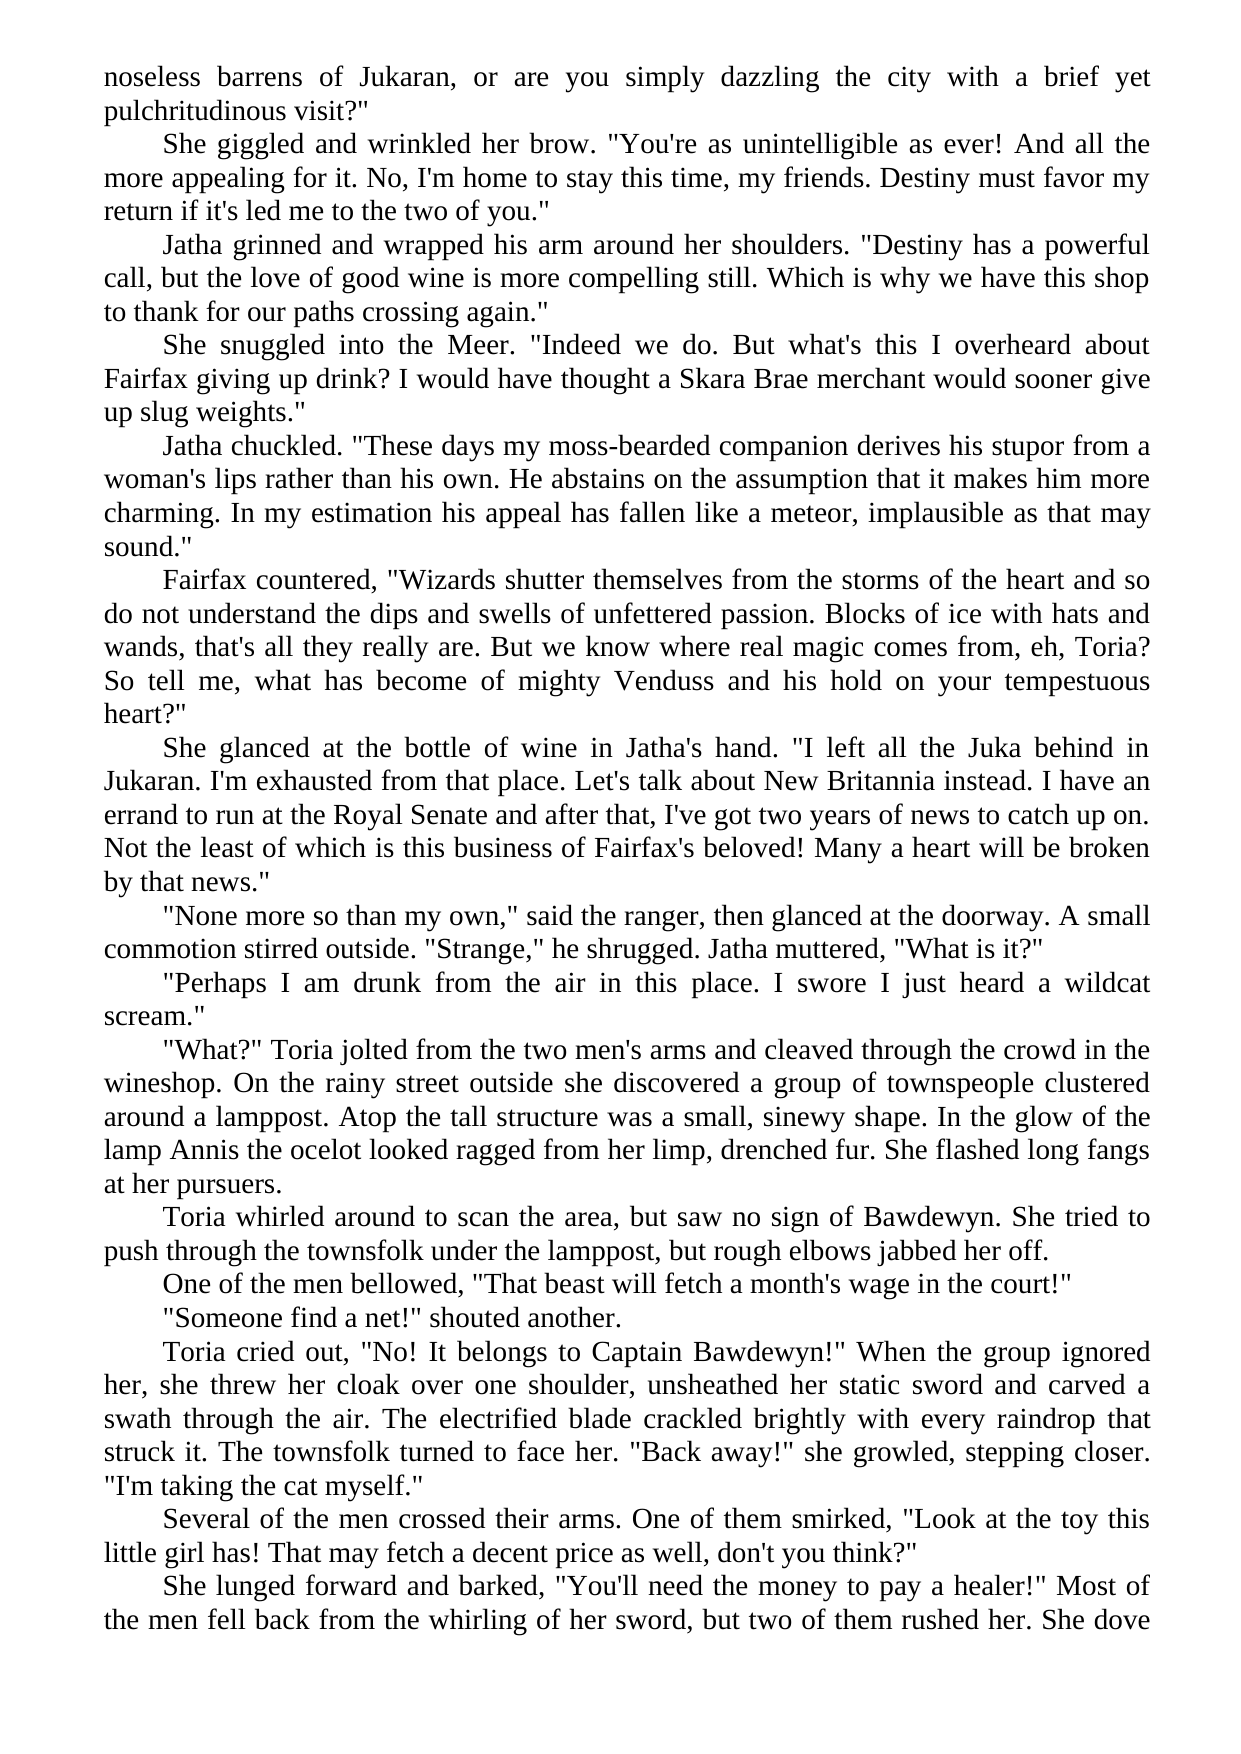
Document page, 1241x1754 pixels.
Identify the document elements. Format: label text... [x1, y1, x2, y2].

text Several of the men crossed their arms. One of them smirked, "Look at the toy this little girl has! That may fetch a decent price as well, don't you think?" [103, 1501, 1152, 1568]
text "Perhaps I am drunk from the air in this place. I swore I just heard a wildcat scream." [103, 965, 1152, 1032]
text "What?" Toria jolted from the two men's arms and cleaved through the crowd in the wineshop. On the rainy street outside she discovered a group of townspeople clustered around a lamppost. Atop the tall structure was a small, sinewy shape. In the glow of the lamp Annis the ocelot looked ragged from her limp, drenched fur. She flashed long fangs at her pursuers. [103, 1032, 1152, 1199]
text Fairfax countered, "Wizards shutter themselves from the storms of the heart and so do not understand the dips and swells of unfettered passion. Blocks of ice with hats and wands, that's all they really are. But we know where real magic comes from, eh, Toria? So tell me, what has become of mighty Venduss and his hold on your tempestuous heart?" [103, 562, 1152, 730]
text Toria cried out, "No! It belongs to Captain Bawdewyn!" When the group ignored her, she threw her cloak over one shoulder, unsheathed her static sword and carved a swath through the air. The electrified blade crackled brightly with every raindrop that struck it. The townsfolk turned to face her. "Back away!" she growled, stepping closer. "I'm taking the cat myself." [103, 1334, 1152, 1501]
text She glanced at the bottle of wine in Jatha's hand. "I left all the Juka behind in Jukaran. I'm exhausted from that place. Let's talk about New Britannia instead. I have an errand to run at the Royal Senate and after that, I've got two years of news to catch up on. Not the least of which is this business of Fairfax's beloved! Many a heart will be broken by that news." [103, 730, 1152, 898]
text Jatha chuckled. "These days my moss-bearded companion derives his stupor from a woman's lips rather than his own. He abstains on the assumption that it makes him more charming. In my estimation his appeal has fallen like a meteor, implausible as that may sound." [103, 428, 1152, 562]
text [103, 59, 1152, 126]
text She giggled and wrinkled her brow. "You're as unintelligible as ever! And all the more appealing for it. No, I'm home to stay this time, my friends. Destiny must favor my return if it's led me to the two of you." [103, 126, 1152, 227]
text "Someone find a net!" shouted another. [103, 1300, 1152, 1334]
text She snuggled into the Meer. "Indeed we do. But what's this I overheard about Fairfax giving up drink? I would have thought a Skara Brae merchant would sooner give up slug weights." [103, 327, 1152, 428]
text Toria whirled around to scan the area, but saw no sign of Bawdewyn. She tried to push through the townsfolk under the lamppost, but rough elbows jabbed her off. [103, 1199, 1152, 1267]
text One of the men bellowed, "That beast will fetch a month's wage in the court!" [103, 1267, 1152, 1300]
text "None more so than my own," said the ranger, then glanced at the doorway. A small commotion stirred outside. "Strange," he shrugged. Jatha muttered, "What is it?" [103, 898, 1152, 965]
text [103, 1568, 1152, 1636]
text Jatha grinned and wrapped his arm around her shoulders. "Destiny has a powerful call, but the love of good wine is more compelling still. Which is why we have this shop to thank for our paths crossing again." [103, 227, 1152, 327]
